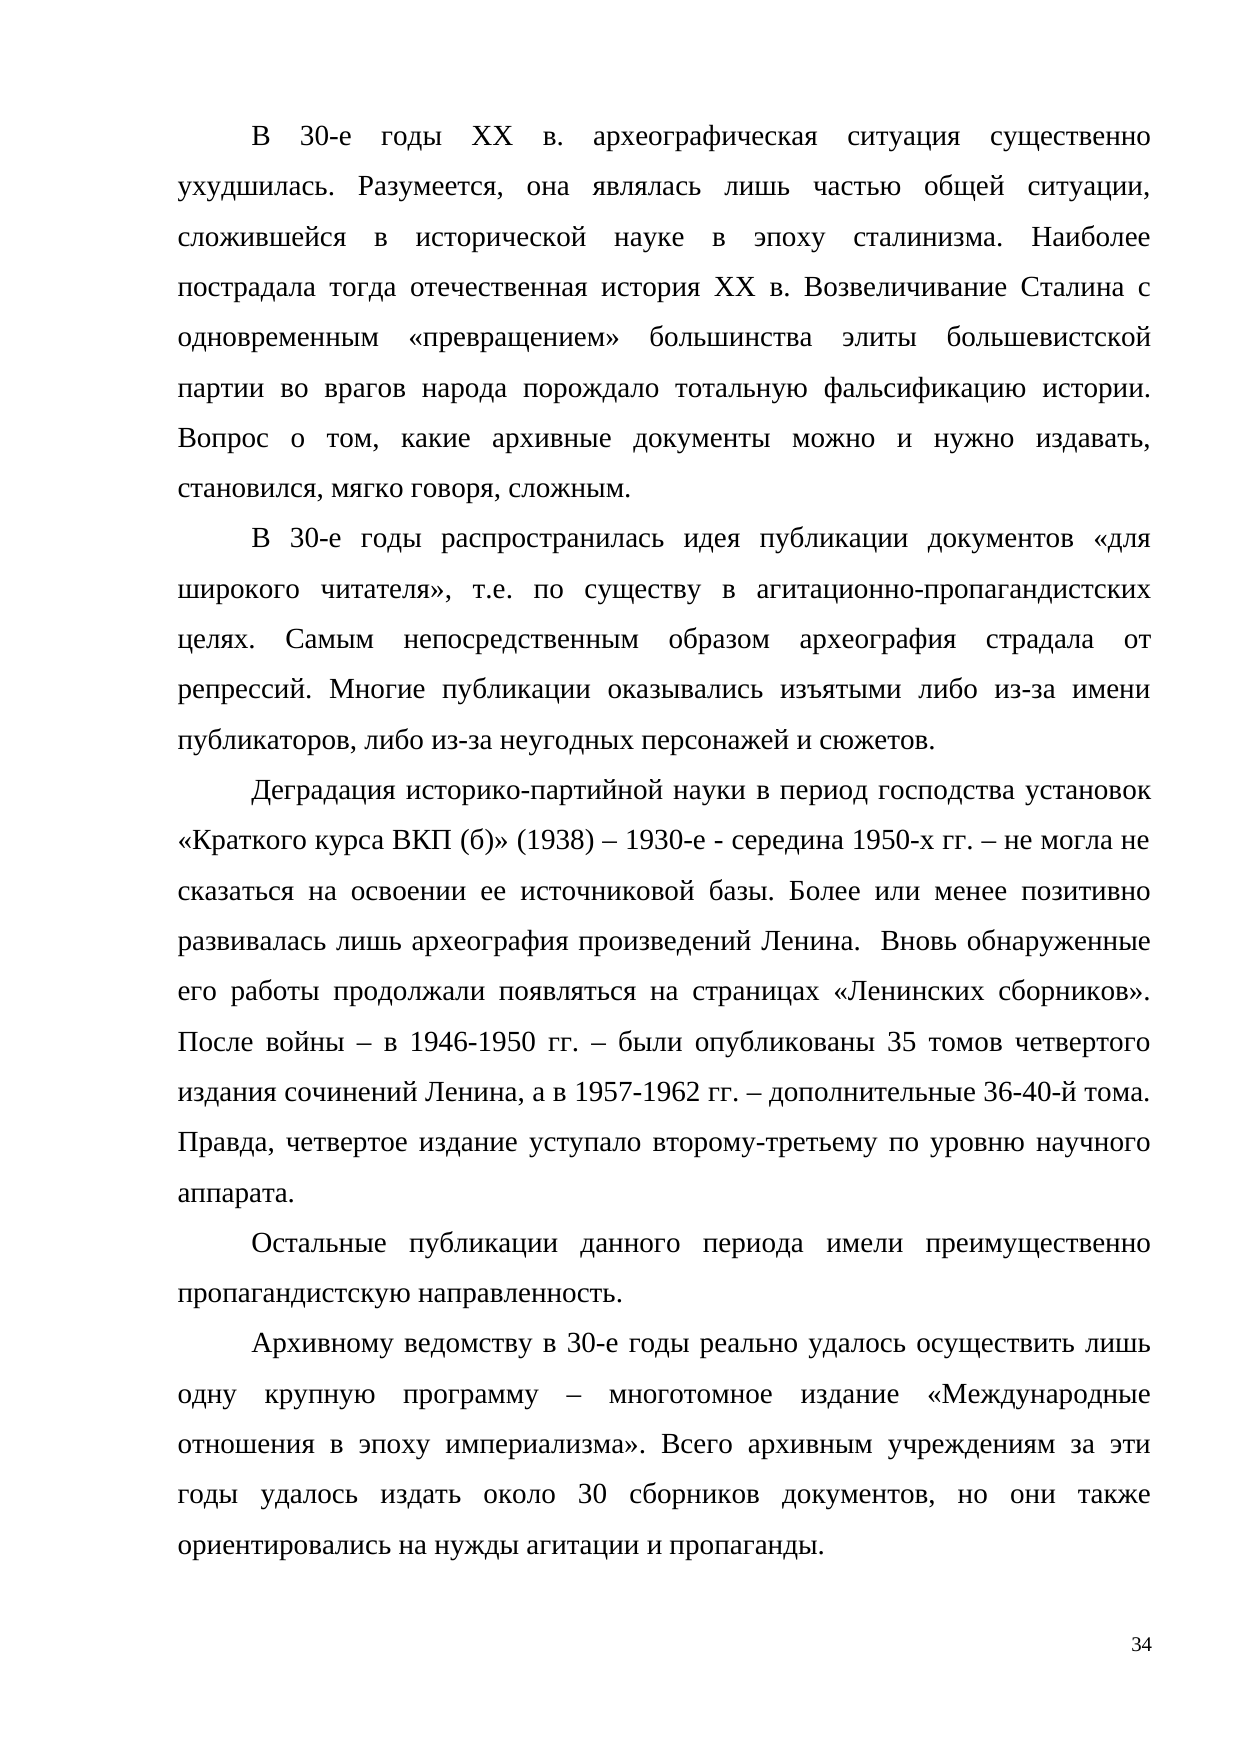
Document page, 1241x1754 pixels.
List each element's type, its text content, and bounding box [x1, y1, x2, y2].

text Деградация историко-партийной науки в период господства установок «Краткого курса ВКП (б)» (1938) – 1930-е - середина 1950-х гг. – не могла не сказаться на освоении ее источниковой базы. Более или менее позитивно развивалась лишь археография произведений Ленина. Вновь обнаруженные его работы продолжали появляться на страницах «Ленинских сборников». После войны – в 1946-1950 гг. – были опубликованы 35 томов четвертого издания сочинений Ленина, а в 1957-1962 гг. – дополнительные 36-40-й тома. Правда, четвертое издание уступало второму-третьему по уровню научного аппарата. [177, 772, 1152, 1208]
text В 30-е годы ХХ в. археографическая ситуация существенно ухудшилась. Разумеется, она являлась лишь частью общей ситуации, сложившейся в исторической науке в эпоху сталинизма. Наиболее пострадала тогда отечественная история ХХ в. Возвеличивание Сталина с одновременным «превращением» большинства элиты большевистской партии во врагов народа порождало тотальную фальсификацию истории. Вопрос о том, какие архивные документы можно и нужно издавать, становился, мягко говоря, сложным. [177, 118, 1152, 504]
text Архивному ведомству в 30-е годы реально удалось осуществить лишь одну крупную программу – многотомное издание «Международные отношения в эпоху империализма». Всего архивным учреждениям за эти годы удалось издать около 30 сборников документов, но они также ориентировались на нужды агитации и пропаганды. [177, 1326, 1152, 1560]
text Остальные публикации данного периода имели преимущественно пропагандистскую направленность. [177, 1225, 1152, 1309]
text В 30-е годы распространилась идея публикации документов «для широкого читателя», т.е. по существу в агитационно-пропагандистских целях. Самым непосредственным образом археография страдала от репрессий. Многие публикации оказывались изъятыми либо из-за имени публикаторов, либо из-за неугодных персонажей и сюжетов. [177, 521, 1152, 755]
